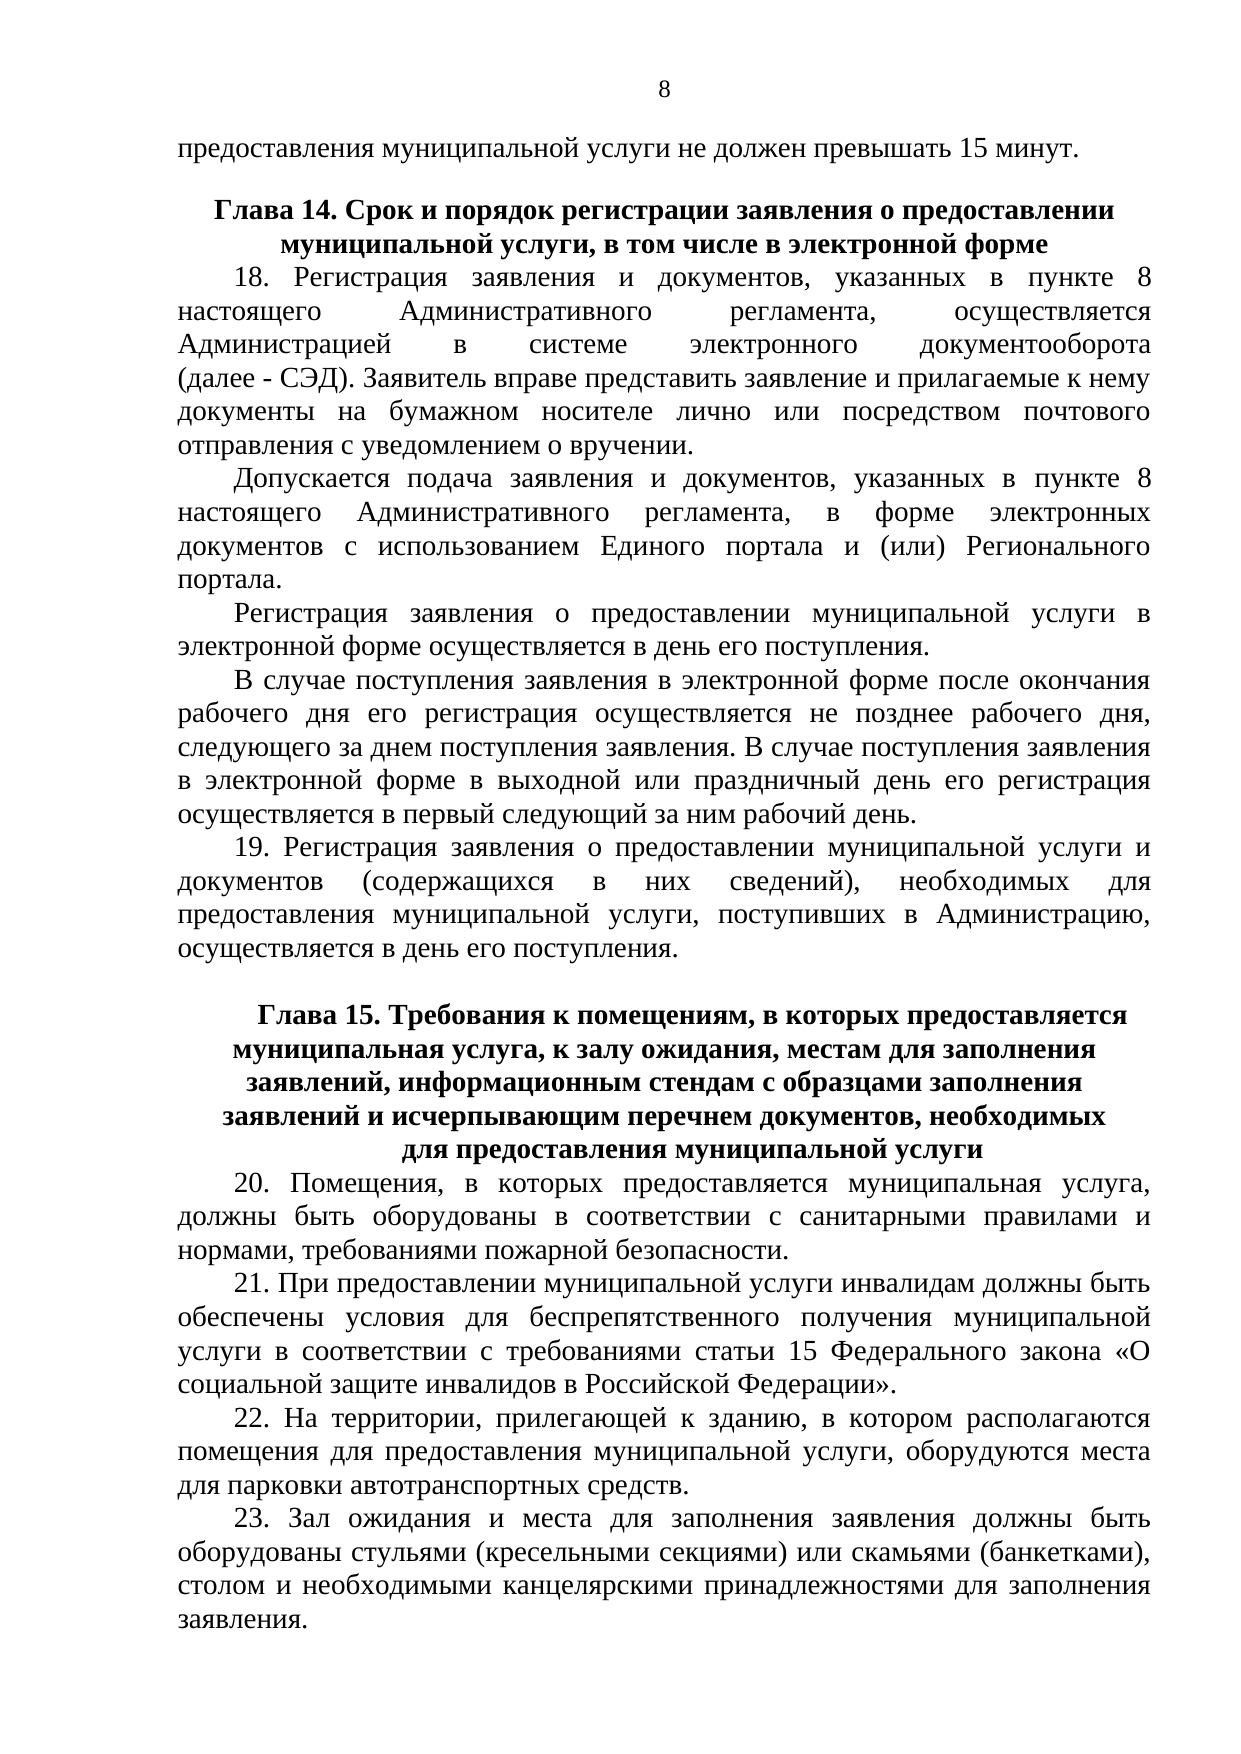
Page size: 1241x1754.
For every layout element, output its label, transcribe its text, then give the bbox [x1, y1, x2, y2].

text 19. Регистрация заявления о предоставлении муниципальной услуги и документов (содержащихся в них сведений), необходимых для предоставления муниципальной услуги, поступивших в Администрацию, осуществляется в день его поступления. [177, 829, 1152, 964]
text 22. На территории, прилегающей к зданию, в котором располагаются помещения для предоставления муниципальной услуги, оборудуются места для парковки автотранспортных средств. [177, 1400, 1152, 1500]
text для предоставления муниципальной услуги [177, 1131, 1152, 1165]
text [177, 131, 1152, 164]
text Допускается подача заявления и документов, указанных в пункте 8 настоящего Административного регламента, в форме электронных документов с использованием Единого портала и (или) Регионального портала. [177, 461, 1152, 595]
text Глава 15. Требования к помещениям, в которых предоставляется муниципальная услуга, к залу ожидания, местам для заполнения заявлений, информационным стендам с образцами заполнения заявлений и исчерпывающим перечнем документов, необходимых [177, 997, 1152, 1131]
text 23. Зал ожидания и места для заполнения заявления должны быть оборудованы стульями (кресельными секциями) или скамьями (банкетками), столом и необходимыми канцелярскими принадлежностями для заполнения заявления. [177, 1500, 1152, 1634]
text Регистрация заявления о предоставлении муниципальной услуги в электронной форме осуществляется в день его поступления. [177, 595, 1152, 662]
text 21. При предоставлении муниципальной услуги инвалидам должны быть обеспечены условия для беспрепятственного получения муниципальной услуги в соответствии с требованиями статьи 15 Федерального закона «О социальной защите инвалидов в Российской Федерации». [177, 1266, 1152, 1400]
text 20. Помещения, в которых предоставляется муниципальная услуга, должны быть оборудованы в соответствии с санитарными правилами и нормами, требованиями пожарной безопасности. [177, 1165, 1152, 1266]
text В случае поступления заявления в электронной форме после окончания рабочего дня его регистрация осуществляется не позднее рабочего дня, следующего за днем поступления заявления. В случае поступления заявления в электронной форме в выходной или праздничный день его регистрация осуществляется в первый следующий за ним рабочий день. [177, 662, 1152, 829]
text 18. Регистрация заявления и документов, указанных в пункте 8 настоящего Административного регламента, осуществляется Администрацией в системе электронного документооборота (далее - СЭД). Заявитель вправе представить заявление и прилагаемые к нему документы на бумажном носителе лично или посредством почтового отправления с уведомлением о вручении. [177, 259, 1152, 461]
title Глава 14. Срок и порядок регистрации заявления о предоставлении муниципальной услуги, в том числе в электронной форме [177, 192, 1152, 259]
